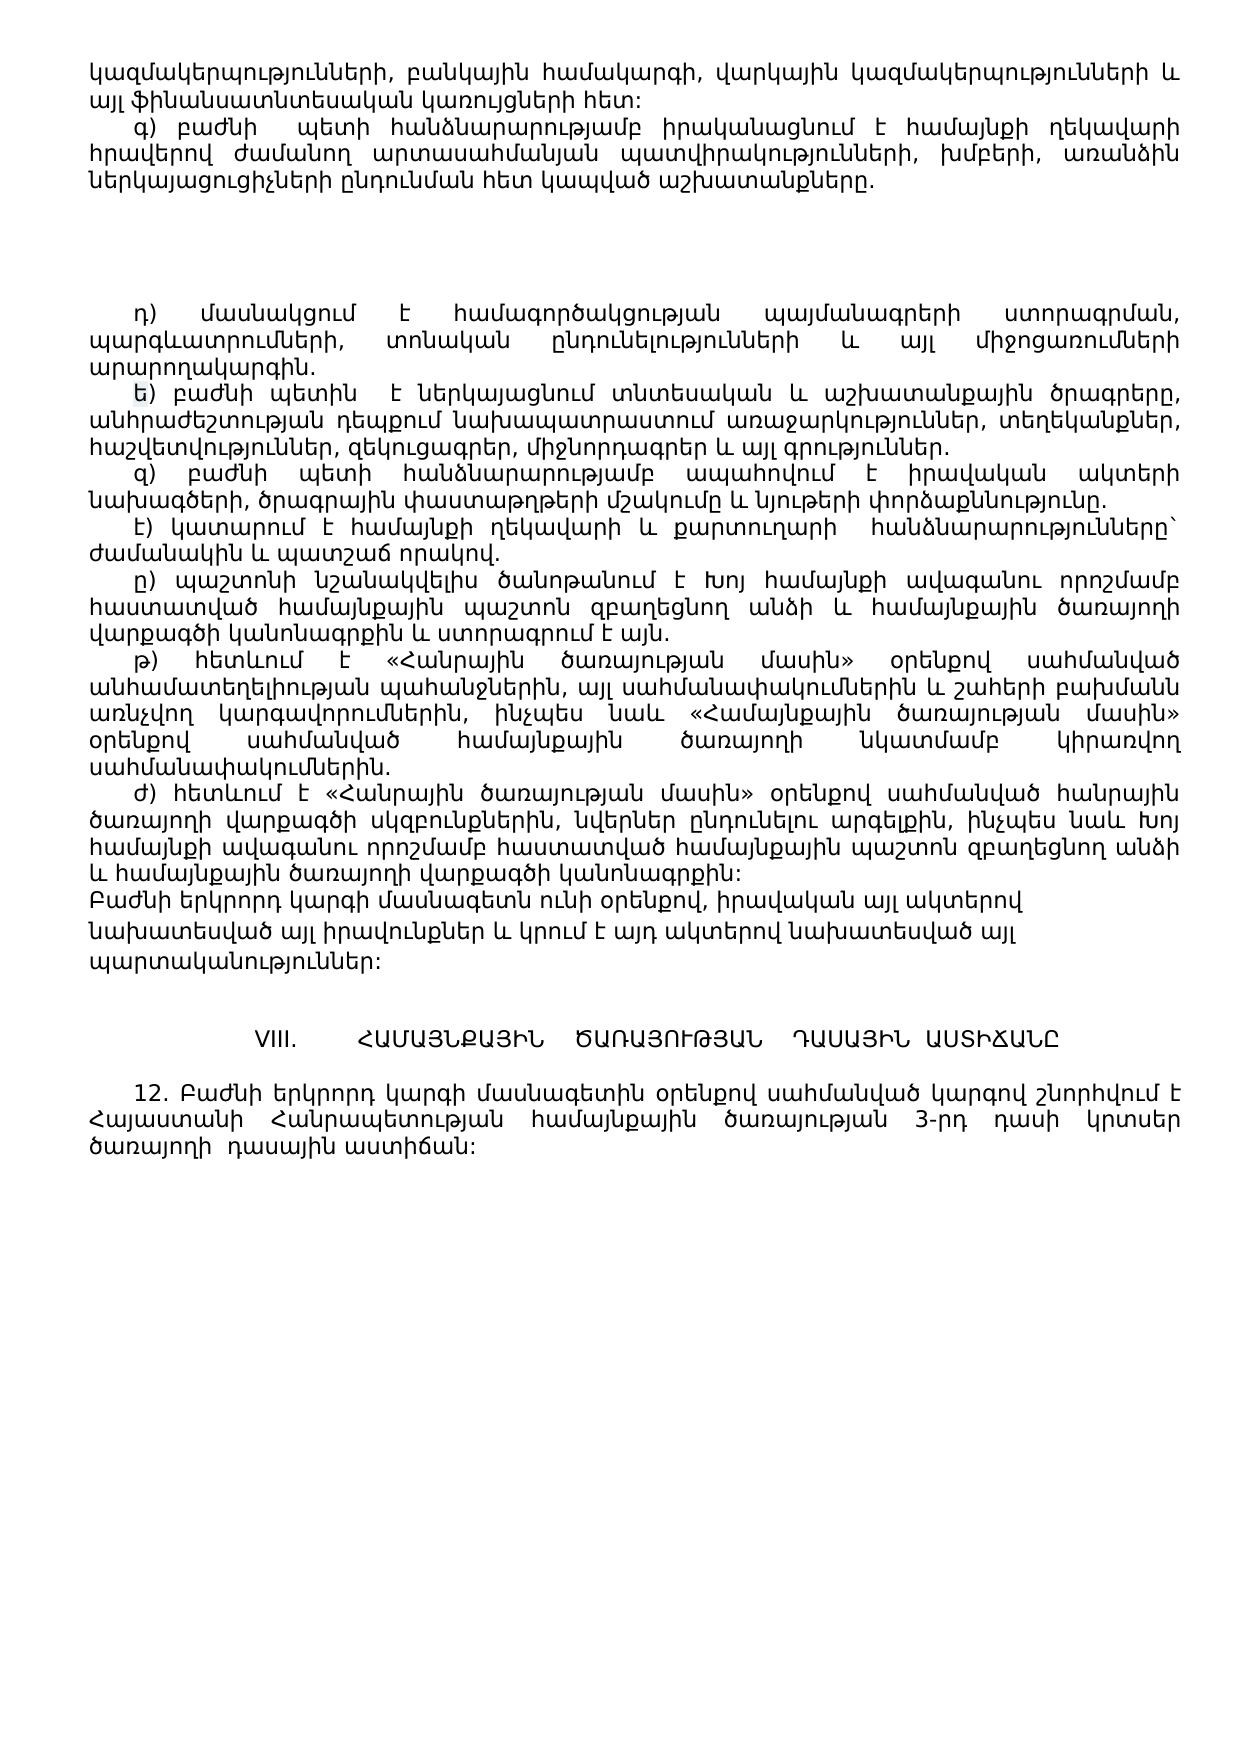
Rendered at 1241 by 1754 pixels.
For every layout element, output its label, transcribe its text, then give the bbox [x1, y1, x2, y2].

text Բաժնի երկրորդ կարգի մասնագետն ունի oրենքով, իրավական այլ ակտերով նախատեսված այլ իրավունքներ և կրում է այդ ակտերով նախատեսված այլ պարտականություններ: [89, 887, 1181, 975]
text է) կատարում է համայնքի ղեկավարի և քարտուղարի հանձնարարությունները` ժամանակին և պատշաճ որակով. [89, 514, 1181, 567]
text գ) բաժնի պետի հանձնարարությամբ իրականացնում է համայնքի ղեկավարի հրավերով ժամանող արտասահմանյան պատվիրակությունների, խմբերի, առանձին ներկայացուցիչների ընդունման հետ կապված աշխատանքները. [89, 114, 1181, 194]
text ժ) հետևում է «Հանրային ծառայության մասին» օրենքով սահմանված հանրային ծառայողի վարքագծի սկզբունքներին, նվերներ ընդունելու արգելքին, ինչպես նաև Խոյ համայնքի ավագանու որոշմամբ հաստատված համայնքային պաշտոն զբաղեցնող անձի և համայնքային ծառայողի վարքագծի կանոնագրքին: [89, 781, 1181, 887]
text VIII. ՀԱՄԱՅՆՔԱՅԻՆ ԾԱՌԱՅՈՒԹՅԱՆ ԴԱՍԱՅԻՆ ԱՍՏԻՃԱՆԸ [89, 1027, 1181, 1053]
text թ) հետևում է «Հանրային ծառայության մասին» օրենքով սահմանված անհամատեղելիության պահանջներին, այլ սահմանափակումներին և շահերի բախմանն առնչվող կարգավորումներին, ինչպես նաև «Համայնքային ծառայության մասին» օրենքով սահմանված համայնքային ծառայողի նկատմամբ կիրառվող սահմանափակումներին. [89, 647, 1181, 781]
text ը) պաշտոնի նշանակվելիս ծանոթանում է Խոյ համայնքի ավագանու որոշմամբ հաստատված համայնքային պաշտոն զբաղեցնող անձի և համայնքային ծառայողի վարքագծի կանոնագրքին և ստորագրում է այն. [89, 567, 1181, 647]
text դ) մասնակցում է համագործակցության պայմանագրերի ստորագրման, պարգևատրումների, տոնական ընդունելությունների և այլ միջոցառումների արարողակարգին. [89, 301, 1181, 381]
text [89, 59, 1181, 114]
text 12. Բաժնի երկրորդ կարգի մասնագետին օրենքով սահմանված կարգով շնորհվում է Հայաստանի Հանրապետության համայնքային ծառայության 3-րդ դասի կրտսեր ծառայողի դասային աստիճան: [89, 1080, 1181, 1160]
text զ) բաժնի պետի հանձնարարությամբ ապահովում է իրավական ակտերի նախագծերի, ծրագրային փաստաթղթերի մշակումը և նյութերի փորձաքննությունը. [89, 461, 1181, 514]
text ե) բաժնի պետին է ներկայացնում տնտեսական և աշխատանքային ծրագրերը, անհրաժեշտության դեպքում նախապատրաստում առաջարկություններ, տեղեկանքներ, հաշվետվություններ, զեկուցագրեր, միջնորդագրեր և այլ գրություններ. [89, 381, 1181, 461]
